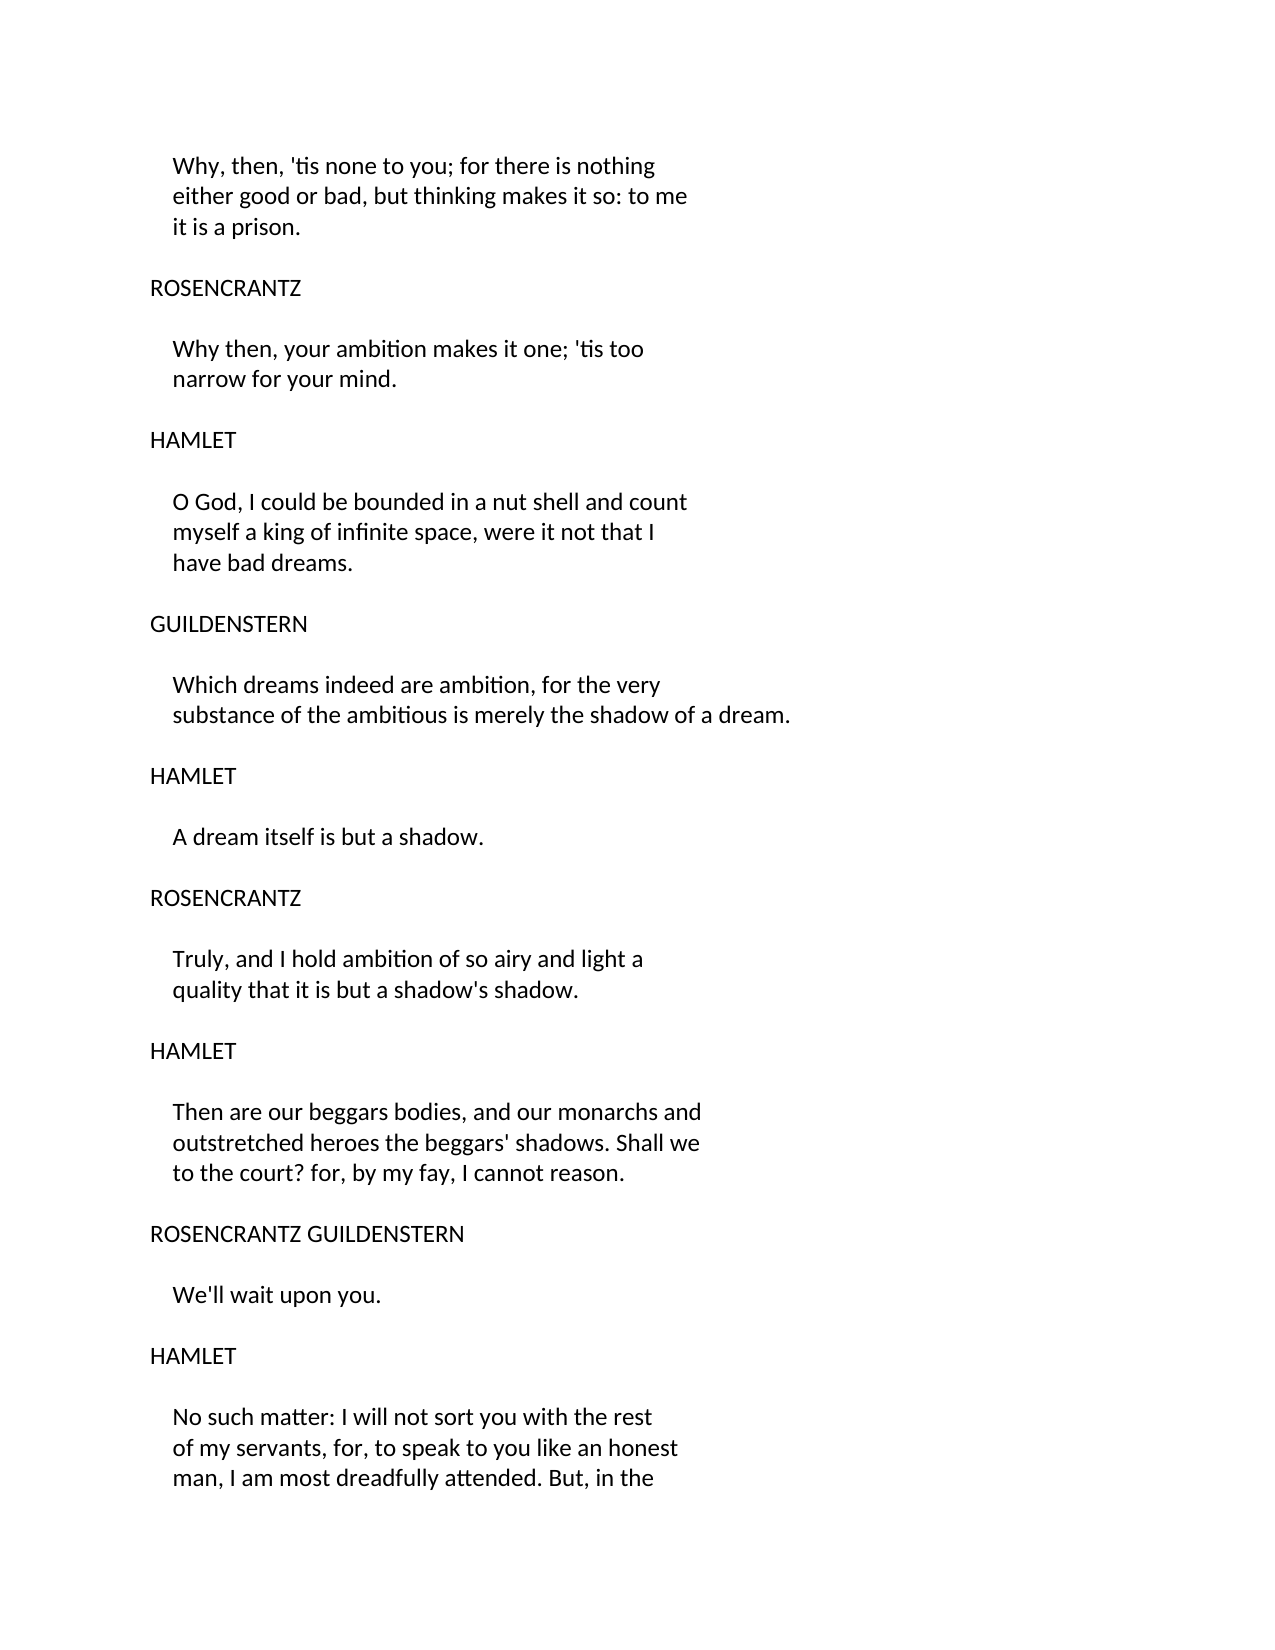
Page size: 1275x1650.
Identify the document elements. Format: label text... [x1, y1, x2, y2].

text HAMLET [150, 425, 1125, 455]
text Which dreams indeed are ambition, for the very [150, 669, 1125, 699]
text No such matter: I will not sort you with the rest [150, 1401, 1125, 1432]
text Why then, your ambition makes it one; 'tis too [150, 333, 1125, 364]
text Why, then, 'tis none to you; for there is nothing [150, 150, 1125, 181]
text substance of the ambitious is merely the shadow of a dream. [150, 699, 1125, 730]
text ROSENCRANTZ GUILDENSTERN [150, 1218, 1125, 1249]
text have bad dreams. [150, 547, 1125, 577]
text quality that it is but a shadow's shadow. [150, 974, 1125, 1004]
text it is a prison. [150, 211, 1125, 242]
text man, I am most dreadfully attended. But, in the [150, 1462, 1125, 1493]
text ROSENCRANTZ [150, 882, 1125, 913]
text either good or bad, but thinking makes it so: to me [150, 181, 1125, 211]
text GUILDENSTERN [150, 608, 1125, 638]
text Truly, and I hold ambition of so airy and light a [150, 943, 1125, 974]
text A dream itself is but a shadow. [150, 821, 1125, 852]
text We'll wait upon you. [150, 1279, 1125, 1310]
text myself a king of infinite space, were it not that I [150, 516, 1125, 547]
text HAMLET [150, 1035, 1125, 1066]
text HAMLET [150, 760, 1125, 791]
text of my servants, for, to speak to you like an honest [150, 1432, 1125, 1462]
text outstretched heroes the beggars' shadows. Shall we [150, 1127, 1125, 1157]
text Then are our beggars bodies, and our monarchs and [150, 1096, 1125, 1127]
text ROSENCRANTZ [150, 272, 1125, 303]
text narrow for your mind. [150, 364, 1125, 394]
text HAMLET [150, 1340, 1125, 1371]
text O God, I could be bounded in a nut shell and count [150, 486, 1125, 516]
text to the court? for, by my fay, I cannot reason. [150, 1157, 1125, 1188]
